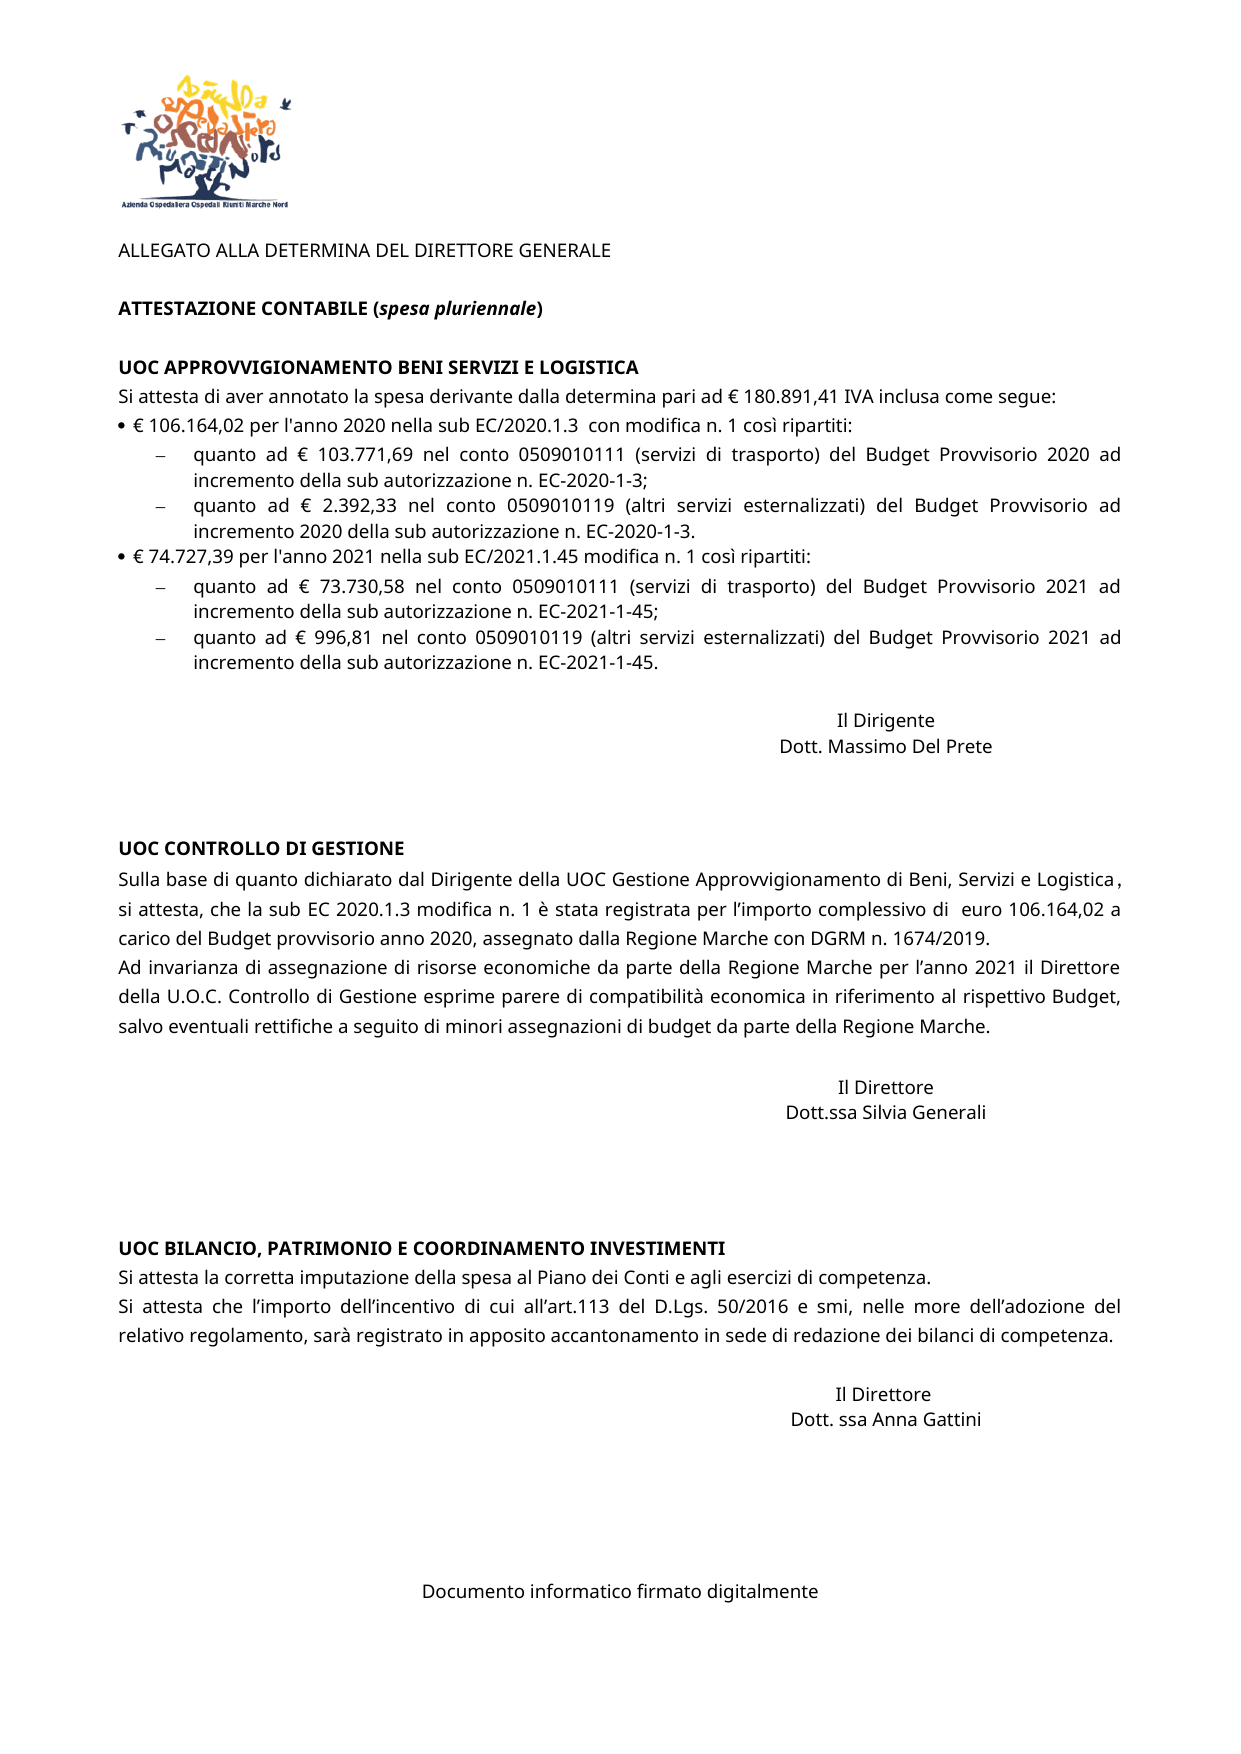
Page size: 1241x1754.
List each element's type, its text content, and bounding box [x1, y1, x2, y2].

text Si attesta di aver annotato la spesa derivante dalla determina pari ad € 180.891,41 IVA inclusa come segue: [118, 383, 1122, 409]
picture [118, 73, 292, 209]
list quanto ad € 996,81 nel conto 0509010119 (altri servizi esternalizzati) del Budget Provvisorio 2021 ad incremento della sub autorizzazione n. EC-2021-1-45. [156, 624, 1122, 675]
list quanto ad € 73.730,58 nel conto 0509010111 (servizi di trasporto) del Budget Provvisorio 2021 ad incremento della sub autorizzazione n. EC-2021-1-45; [156, 573, 1122, 624]
text Sulla base di quanto dichiarato dal Dirigente della UOC Gestione Approvvigionamento di Beni, Servizi e Logistica, si attesta, che la sub EC 2020.1.3 modifica n. 1 è stata registrata per l’importo complessivo di euro 106.164,02 a carico del Budget provvisorio anno 2020, assegnato dalla Regione Marche con DGRM n. 1674/2019. [118, 864, 1122, 951]
list quanto ad € 2.392,33 nel conto 0509010119 (altri servizi esternalizzati) del Budget Provvisorio ad incremento 2020 della sub autorizzazione n. EC-2020-1-3. [156, 493, 1122, 544]
text Dott. ssa Anna Gattini [472, 1407, 1122, 1432]
text ALLEGATO ALLA DETERMINA DEL DIRETTORE GENERALE [118, 237, 1122, 262]
text Il Direttore [708, 1074, 1122, 1100]
text Il Dirigente [472, 707, 1122, 733]
text Ad invarianza di assegnazione di risorse economiche da parte della Regione Marche per l’anno 2021 il Direttore della U.O.C. Controllo di Gestione esprime parere di compatibilità economica in riferimento al rispettivo Budget, salvo eventuali rettifiche a seguito di minori assegnazioni di budget da parte della Regione Marche. [118, 954, 1122, 1039]
list € 106.164,02 per l'anno 2020 nella sub EC/2020.1.3 con modifica n. 1 così ripartiti: [118, 412, 1122, 438]
text Si attesta la corretta imputazione della spesa al Piano dei Conti e agli esercizi di competenza. [118, 1264, 1122, 1289]
text ATTESTAZIONE CONTABILE (spesa pluriennale) [118, 295, 1122, 321]
text Si attesta che l’importo dell’incentivo di cui all’art.113 del D.Lgs. 50/2016 e smi, nelle more dell’adozione del relativo regolamento, sarà registrato in apposito accantonamento in sede di redazione dei bilanci di competenza. [118, 1293, 1122, 1348]
text UOC APPROVVIGIONAMENTO BENI SERVIZI E LOGISTICA [118, 354, 1122, 379]
list € 74.727,39 per l'anno 2021 nella sub EC/2021.1.45 modifica n. 1 così ripartiti: [118, 544, 1122, 569]
text Dott.ssa Silvia Generali [472, 1100, 1122, 1125]
text Dott. Massimo Del Prete [472, 733, 1122, 758]
text Documento informatico firmato digitalmente [118, 1578, 1122, 1604]
text UOC BILANCIO, PATRIMONIO E COORDINAMENTO INVESTIMENTI [118, 1235, 1122, 1260]
text Il Direttore [708, 1381, 1122, 1407]
text UOC CONTROLLO DI GESTIONE [118, 835, 1122, 861]
list quanto ad € 103.771,69 nel conto 0509010111 (servizi di trasporto) del Budget Provvisorio 2020 ad incremento della sub autorizzazione n. EC-2020-1-3; [156, 442, 1122, 493]
